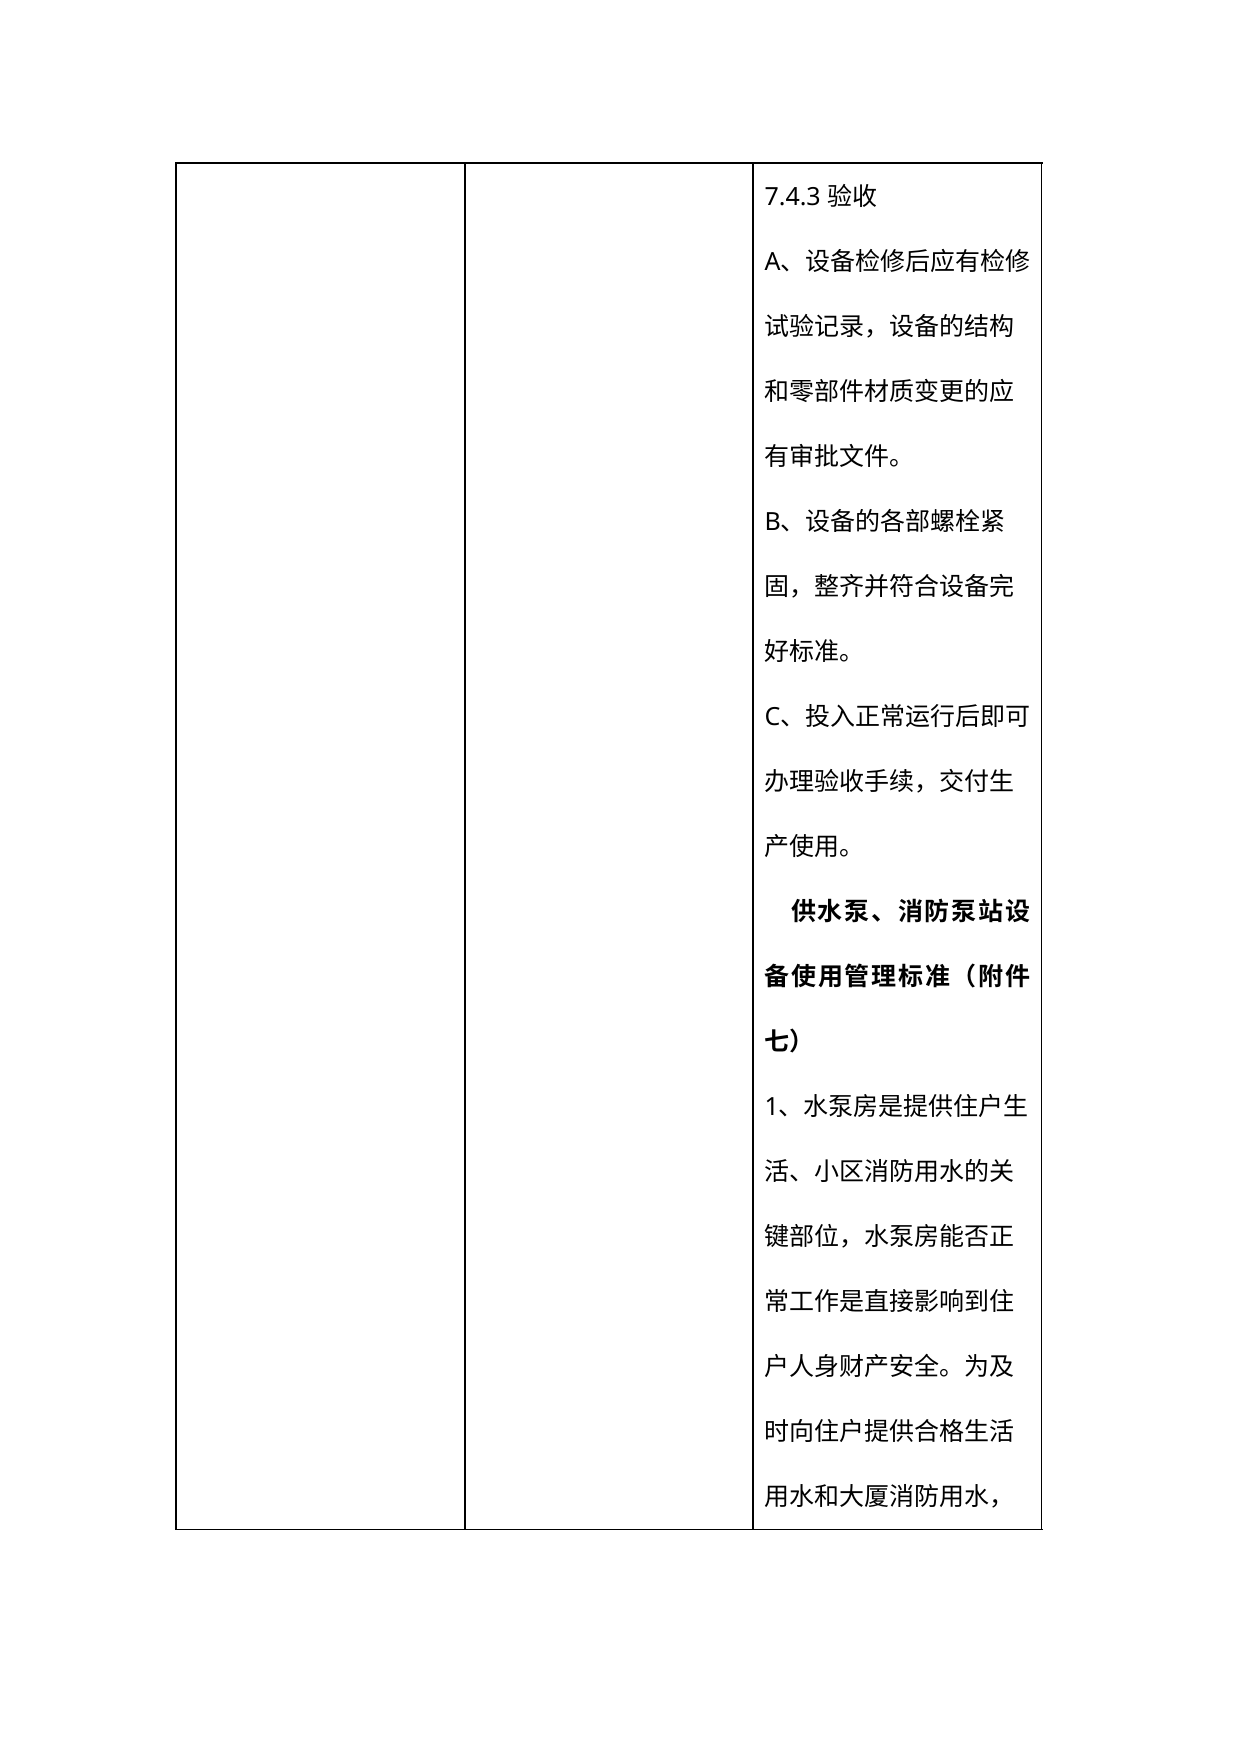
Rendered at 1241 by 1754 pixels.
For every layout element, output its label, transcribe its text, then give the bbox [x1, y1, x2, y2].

table_cell [177, 164, 464, 1528]
table_cell 1 [466, 164, 752, 1528]
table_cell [754, 164, 1041, 1528]
